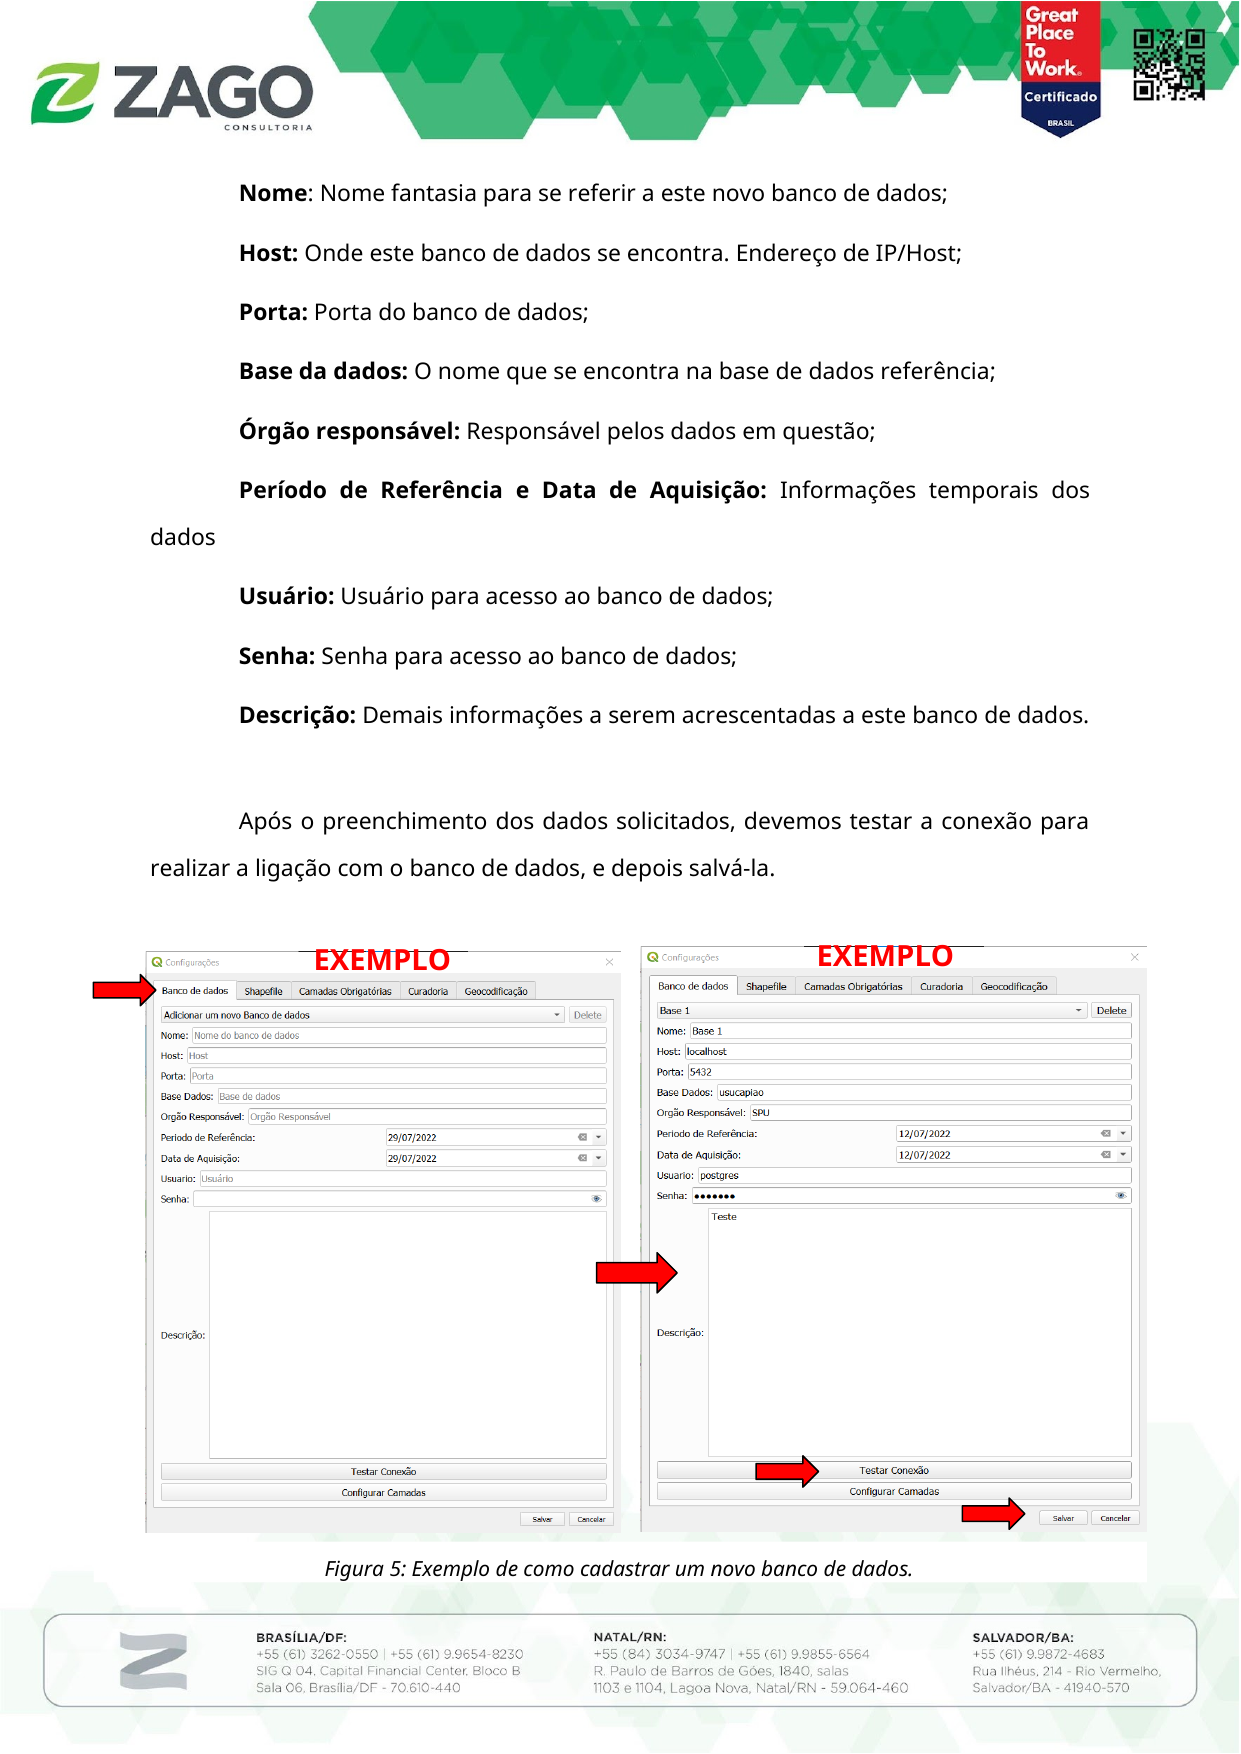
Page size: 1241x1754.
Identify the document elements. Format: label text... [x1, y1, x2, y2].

picture [0, 1, 1240, 1753]
text Base da dados: O nome que se encontra na base de dados referência; [150, 355, 1090, 386]
text Período de Referência e Data de Aquisição: Informações temporais dos dados [150, 474, 1090, 552]
text Porta: Porta do banco de dados; [150, 296, 1090, 327]
text Órgão responsável: Responsável pelos dados em questão; [150, 414, 1090, 446]
text Usuário: Usuário para acesso ao banco de dados; [150, 580, 1090, 611]
text Após o preenchimento dos dados solicitados, devemos testar a conexão para realizar a ligação com o banco de dados, e depois salvá-la. [150, 805, 1090, 883]
text Senha: Senha para acesso ao banco de dados; [150, 639, 1090, 671]
text Host: Onde este banco de dados se encontra. Endereço de IP/Host; [150, 236, 1090, 268]
text Descrição: Demais informações a serem acrescentadas a este banco de dados. [150, 699, 1090, 777]
text Nome: Nome fantasia para se referir a este novo banco de dados; [150, 177, 1090, 208]
